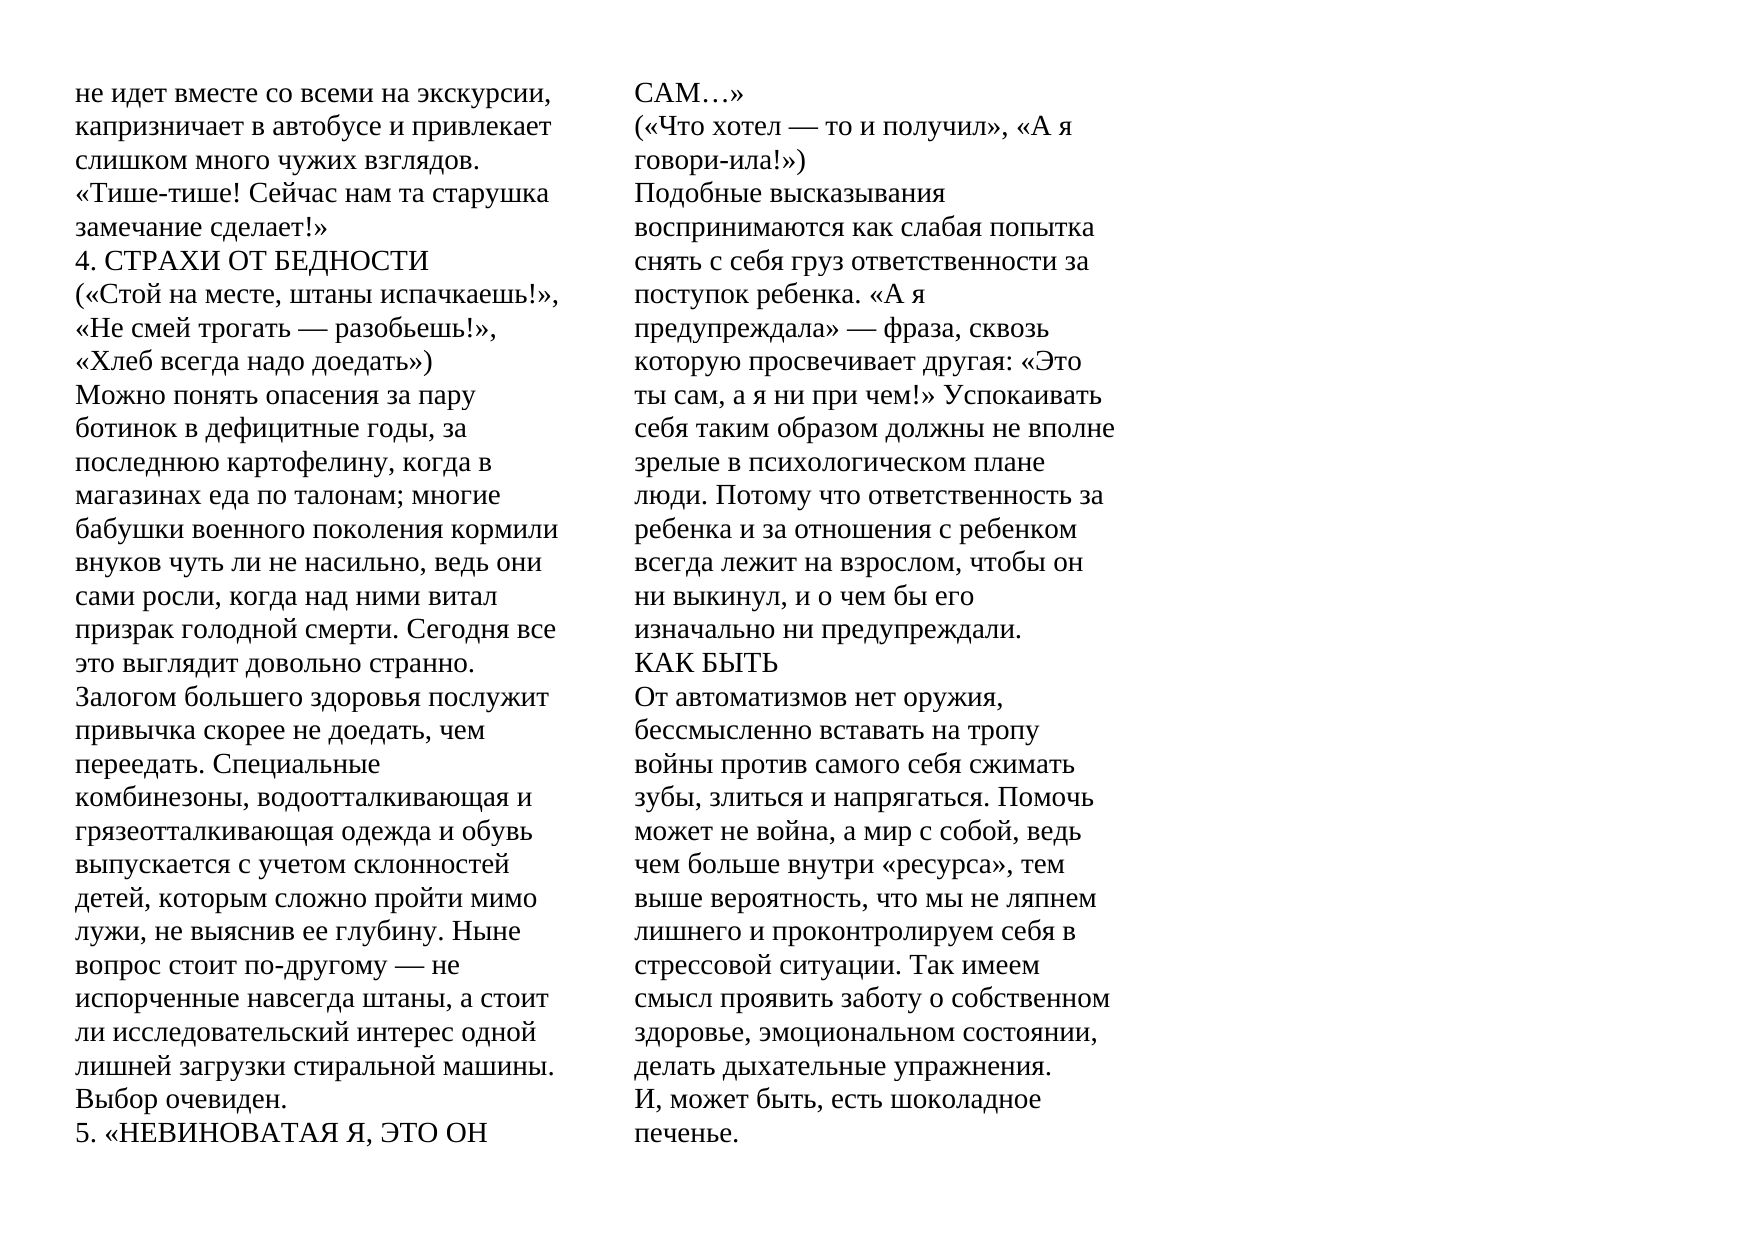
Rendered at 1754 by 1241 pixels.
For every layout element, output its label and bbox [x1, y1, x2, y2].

text [634, 75, 1119, 1148]
text [75, 75, 560, 1148]
